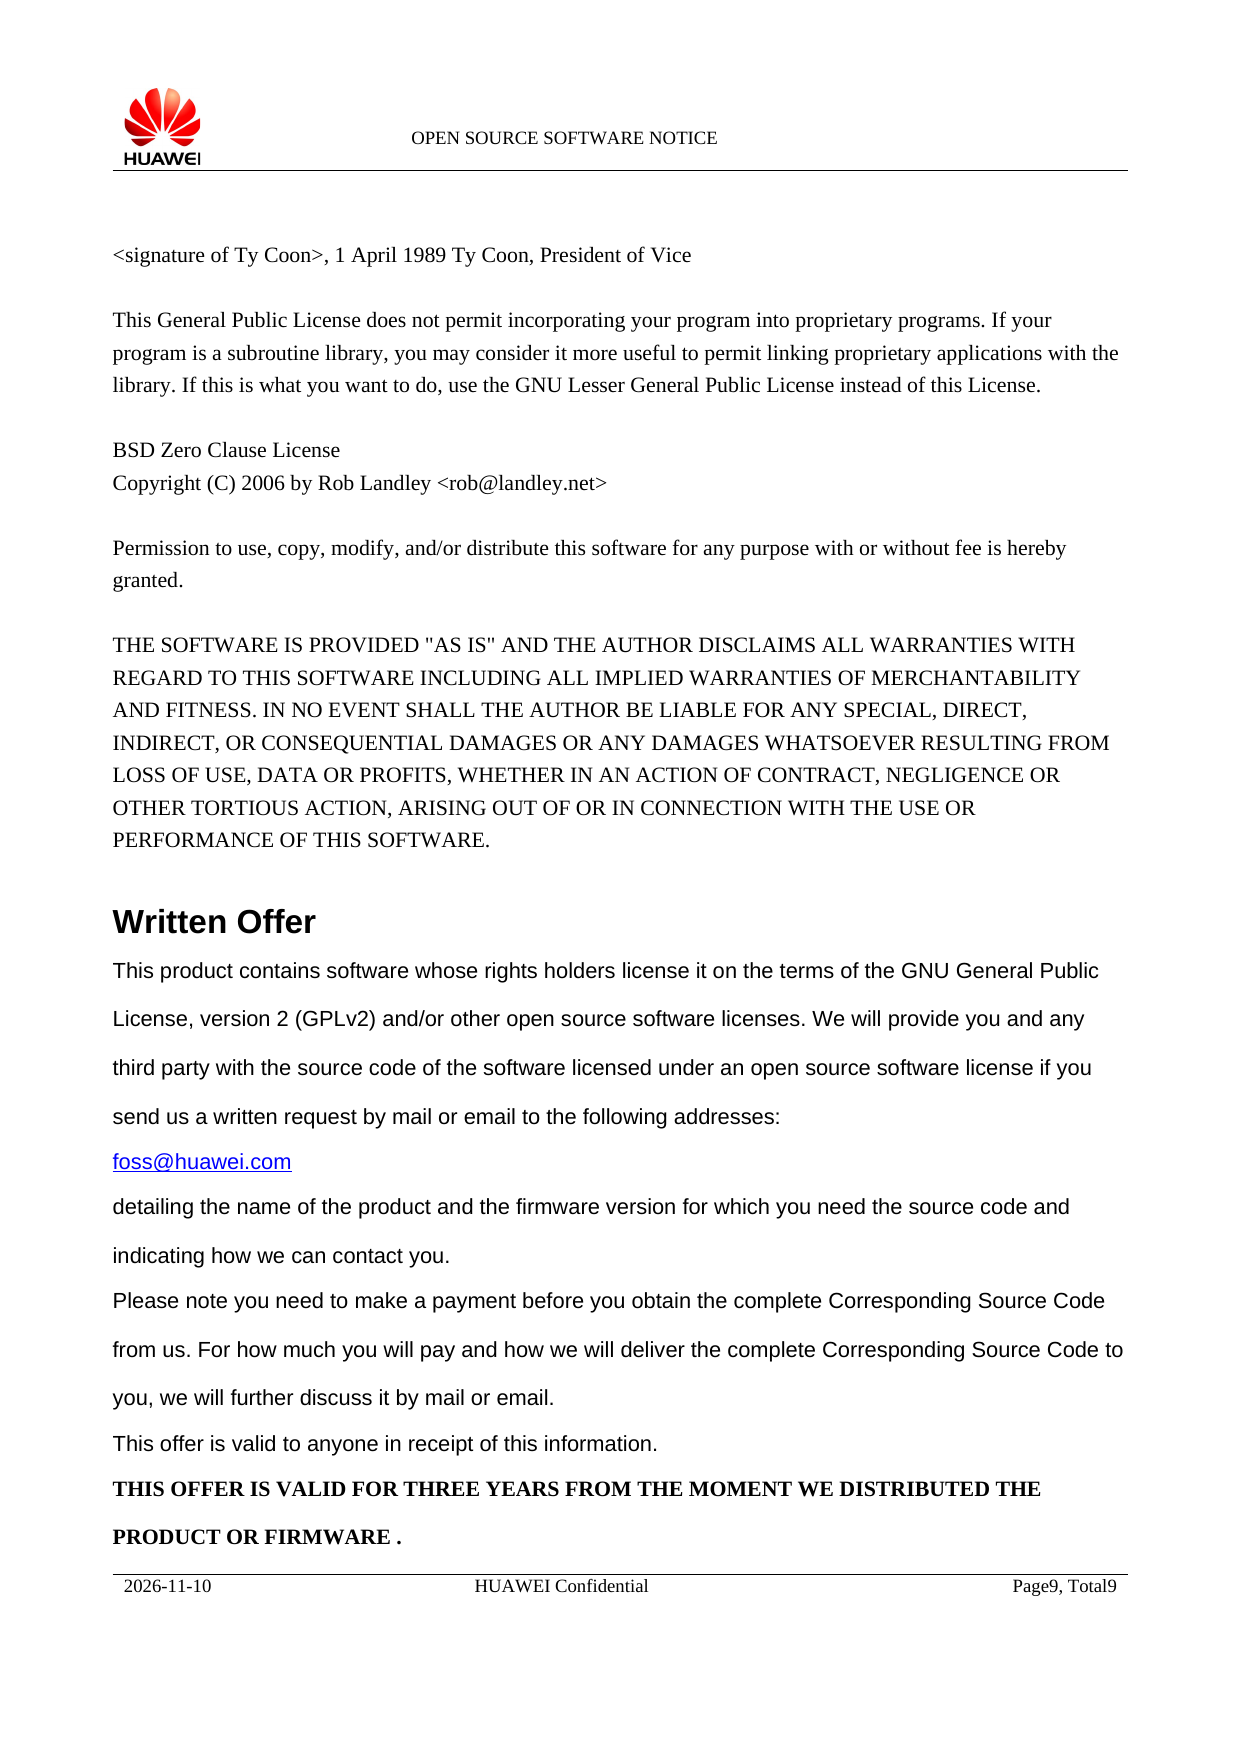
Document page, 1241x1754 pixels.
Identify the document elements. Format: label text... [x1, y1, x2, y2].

text foss@huawei.com [112, 1145, 1128, 1178]
text This product contains software whose rights holders license it on the terms of the GNU General Public License, version 2 (GPLv2) and/or other open source software licenses. We will provide you and any third party with the source code of the software licensed under an open source software license if you send us a written request by mail or email to the following addresses: [112, 954, 1128, 1133]
text detailing the name of the product and the firmware version for which you need the source code and indicating how we can contact you. [112, 1190, 1128, 1272]
text Written Offer [112, 889, 1128, 954]
text This offer is valid for three years from the moment we distributed the product or firmware . [112, 1472, 1128, 1553]
picture [124, 88, 201, 165]
text This offer is valid to anyone in receipt of this information. [112, 1427, 1128, 1459]
text Please note you need to make a payment before you obtain the complete Corresponding Source Code from us. For how much you will pay and how we will deliver the complete Corresponding Source Code to you, we will further discuss it by mail or email. [112, 1284, 1128, 1414]
